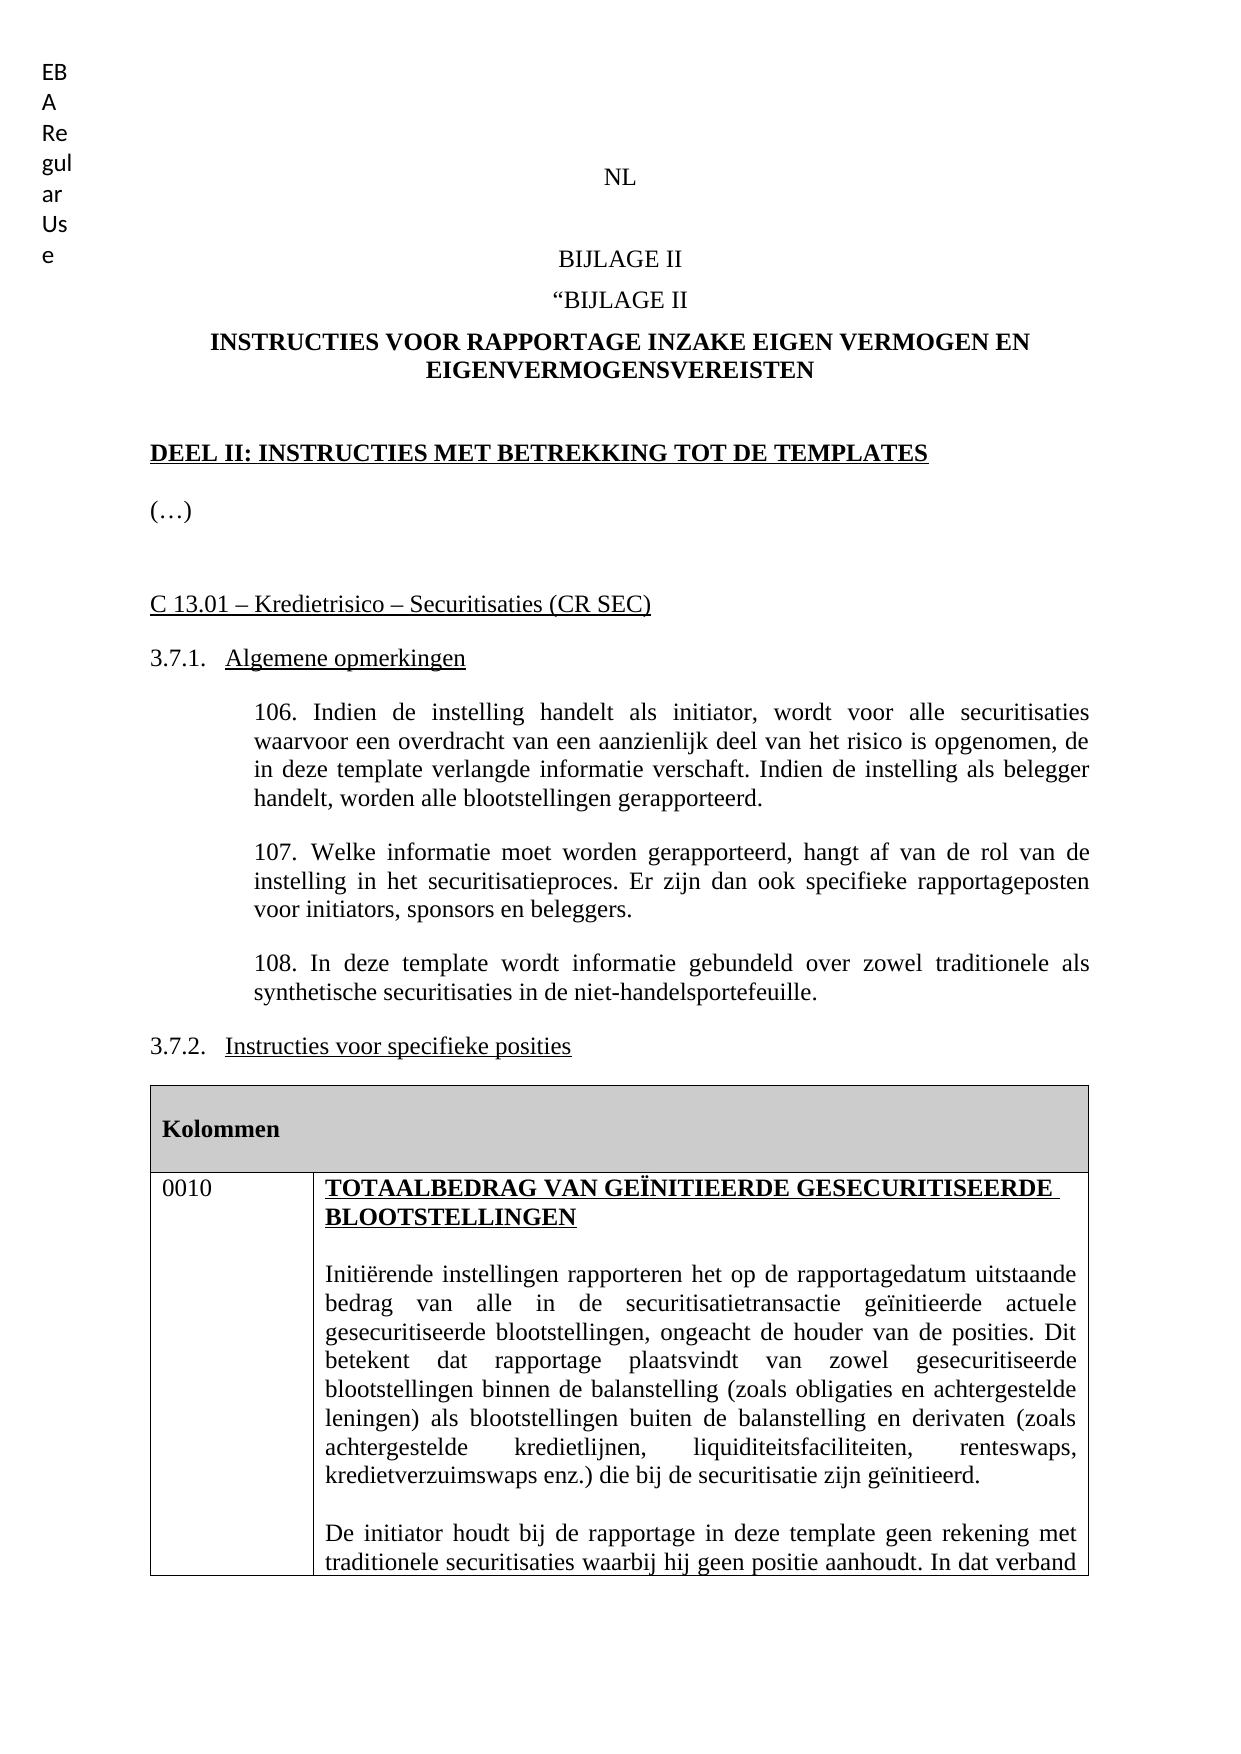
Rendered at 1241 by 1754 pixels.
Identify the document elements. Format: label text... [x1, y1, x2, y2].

text “BIJLAGE II [150, 286, 1090, 314]
table_cell 0010 [151, 1173, 313, 1575]
text DEEL II: INSTRUCTIES MET BETREKKING TOT DE TEMPLATES [150, 438, 1090, 466]
list 3.7.2. Instructies voor specifieke posities [150, 1031, 1090, 1059]
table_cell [314, 1173, 1088, 1575]
text NL [150, 162, 1090, 191]
text INSTRUCTIES VOOR RAPPORTAGE INZAKE EIGEN VERMOGEN EN EIGENVERMOGENSVEREISTEN [150, 327, 1090, 384]
text (…) [150, 495, 1090, 524]
table_header Kolommen [151, 1086, 1088, 1172]
list C 13.01 – Kredietrisico – Securitisaties (CR SEC) [150, 589, 1090, 618]
list 3.7.1. Algemene opmerkingen [150, 643, 1090, 672]
text BIJLAGE II [150, 244, 1090, 273]
